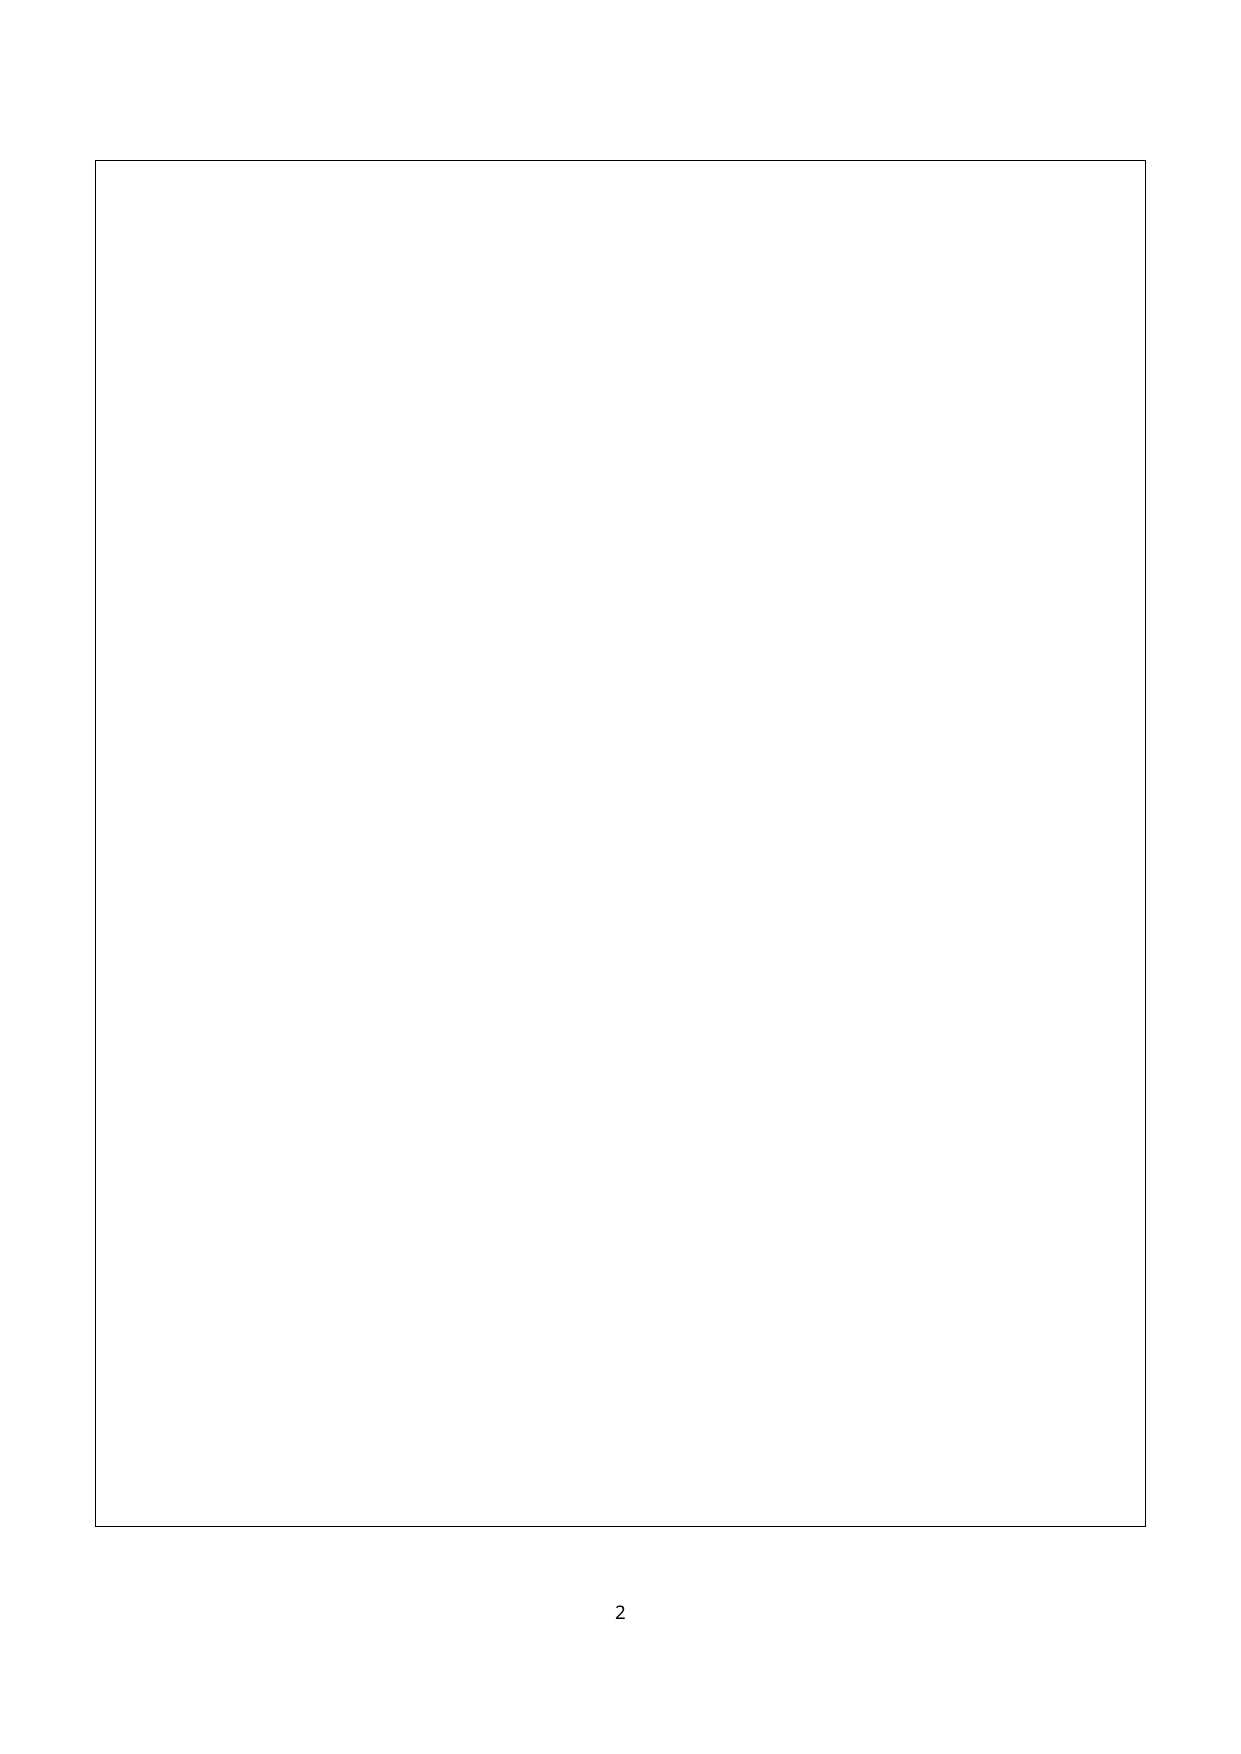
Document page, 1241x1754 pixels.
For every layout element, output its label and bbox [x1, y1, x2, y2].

table_cell [96, 161, 1145, 1526]
